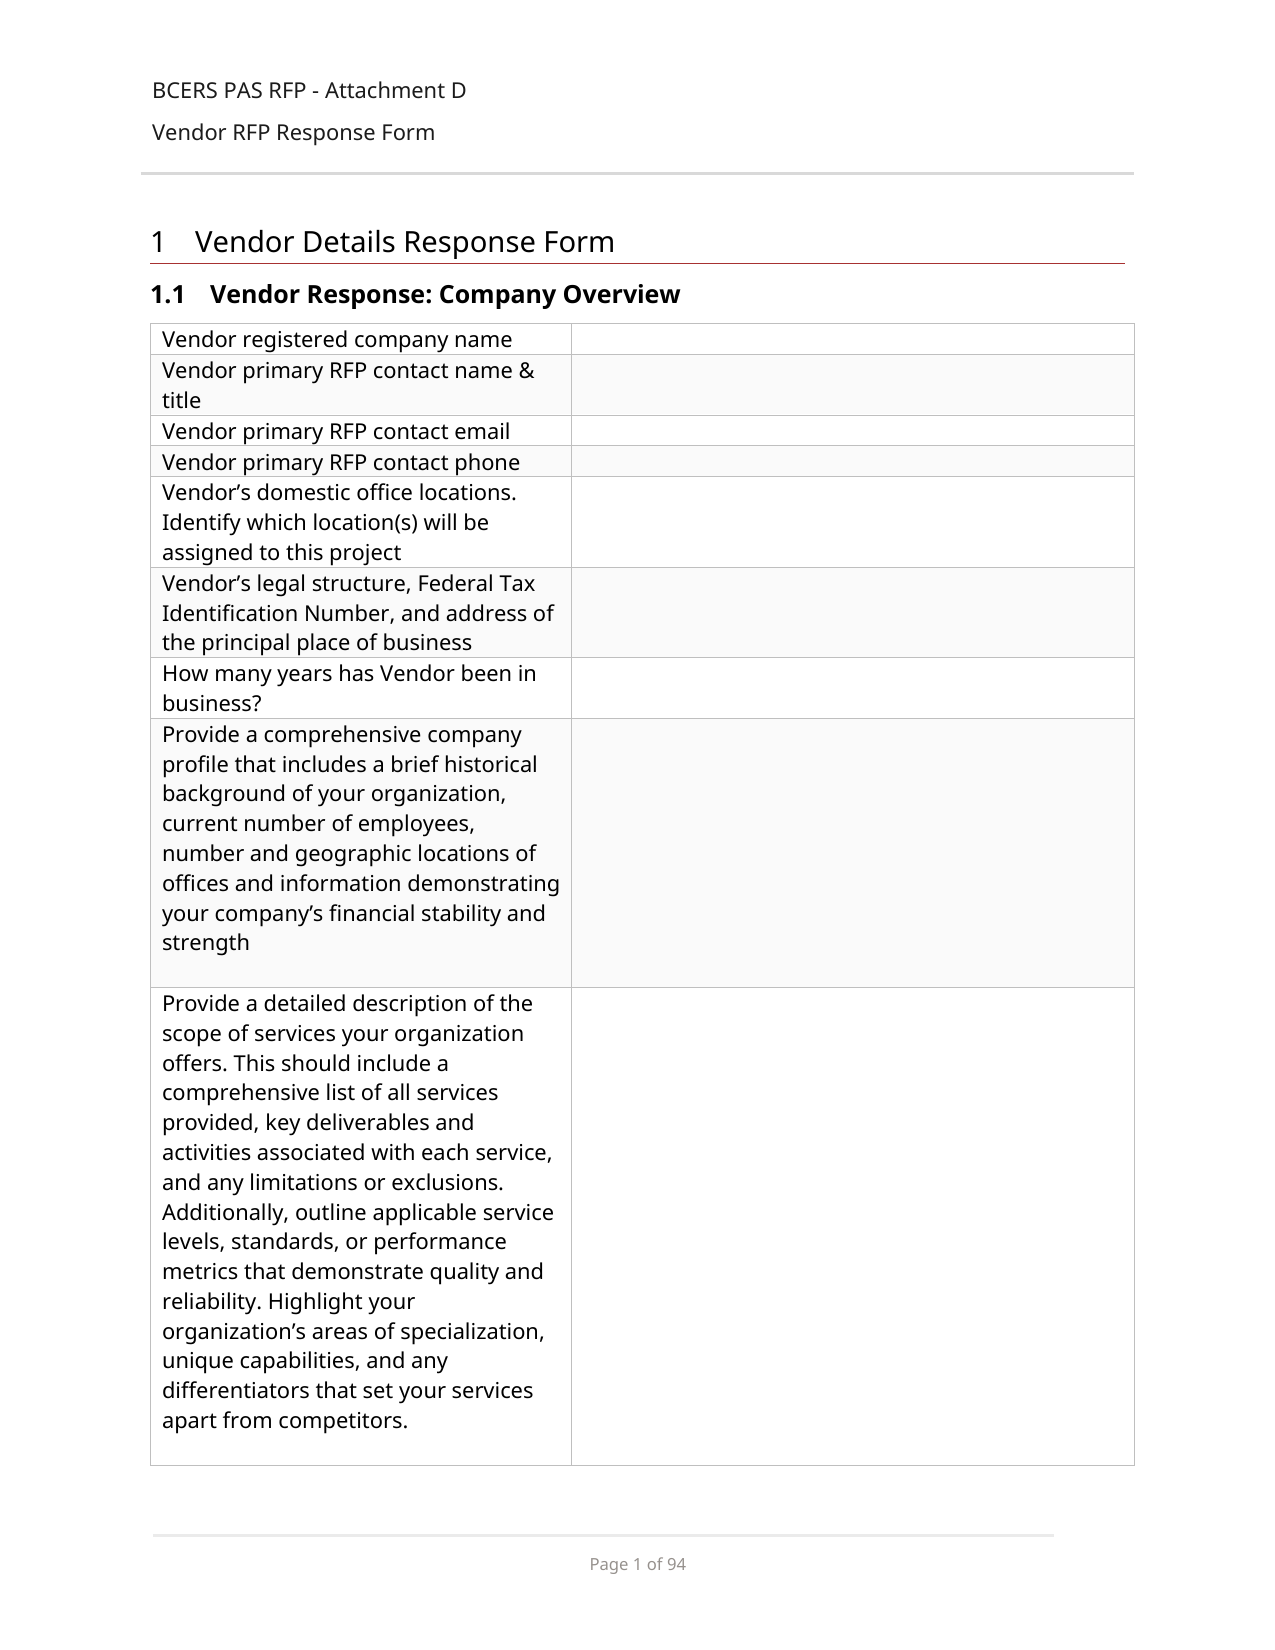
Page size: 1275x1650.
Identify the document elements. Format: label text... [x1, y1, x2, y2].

table_cell [572, 988, 1134, 1464]
table_cell Vendor’s domestic office locations. Identify which location(s) will be assigned to this project [151, 477, 571, 567]
subtitle Vendor Response: Company Overview [150, 277, 1125, 311]
table_cell Vendor primary RFP contact name & title [151, 355, 571, 414]
table_cell [572, 416, 1134, 445]
table_cell [572, 719, 1134, 987]
table_cell Provide a comprehensive company profile that includes a brief historical background of your organization, current number of employees, number and geographic locations of offices and information demonstrating your company’s financial stability and strength [151, 719, 571, 987]
table_cell How many years has Vendor been in business? [151, 658, 571, 718]
table_cell [572, 477, 1134, 567]
subtitle Vendor Details Response Form [150, 221, 1125, 263]
table_cell Vendor primary RFP contact email [151, 416, 571, 445]
table_cell Vendor primary RFP contact phone [151, 446, 571, 476]
table_header [572, 324, 1134, 354]
table_cell [572, 658, 1134, 718]
table_cell Provide a detailed description of the scope of services your organization offers. This should include a comprehensive list of all services provided, key deliverables and activities associated with each service, and any limitations or exclusions. Additionally, outline applicable service levels, standards, or performance metrics that demonstrate quality and reliability. Highlight your organization’s areas of specialization, unique capabilities, and any differentiators that set your services apart from competitors. [151, 988, 571, 1464]
table_cell [572, 446, 1134, 476]
table_cell [572, 355, 1134, 414]
table_cell Vendor’s legal structure, Federal Tax Identification Number, and address of the principal place of business [151, 568, 571, 657]
table_cell [572, 568, 1134, 657]
table_header Vendor registered company name [151, 324, 571, 354]
